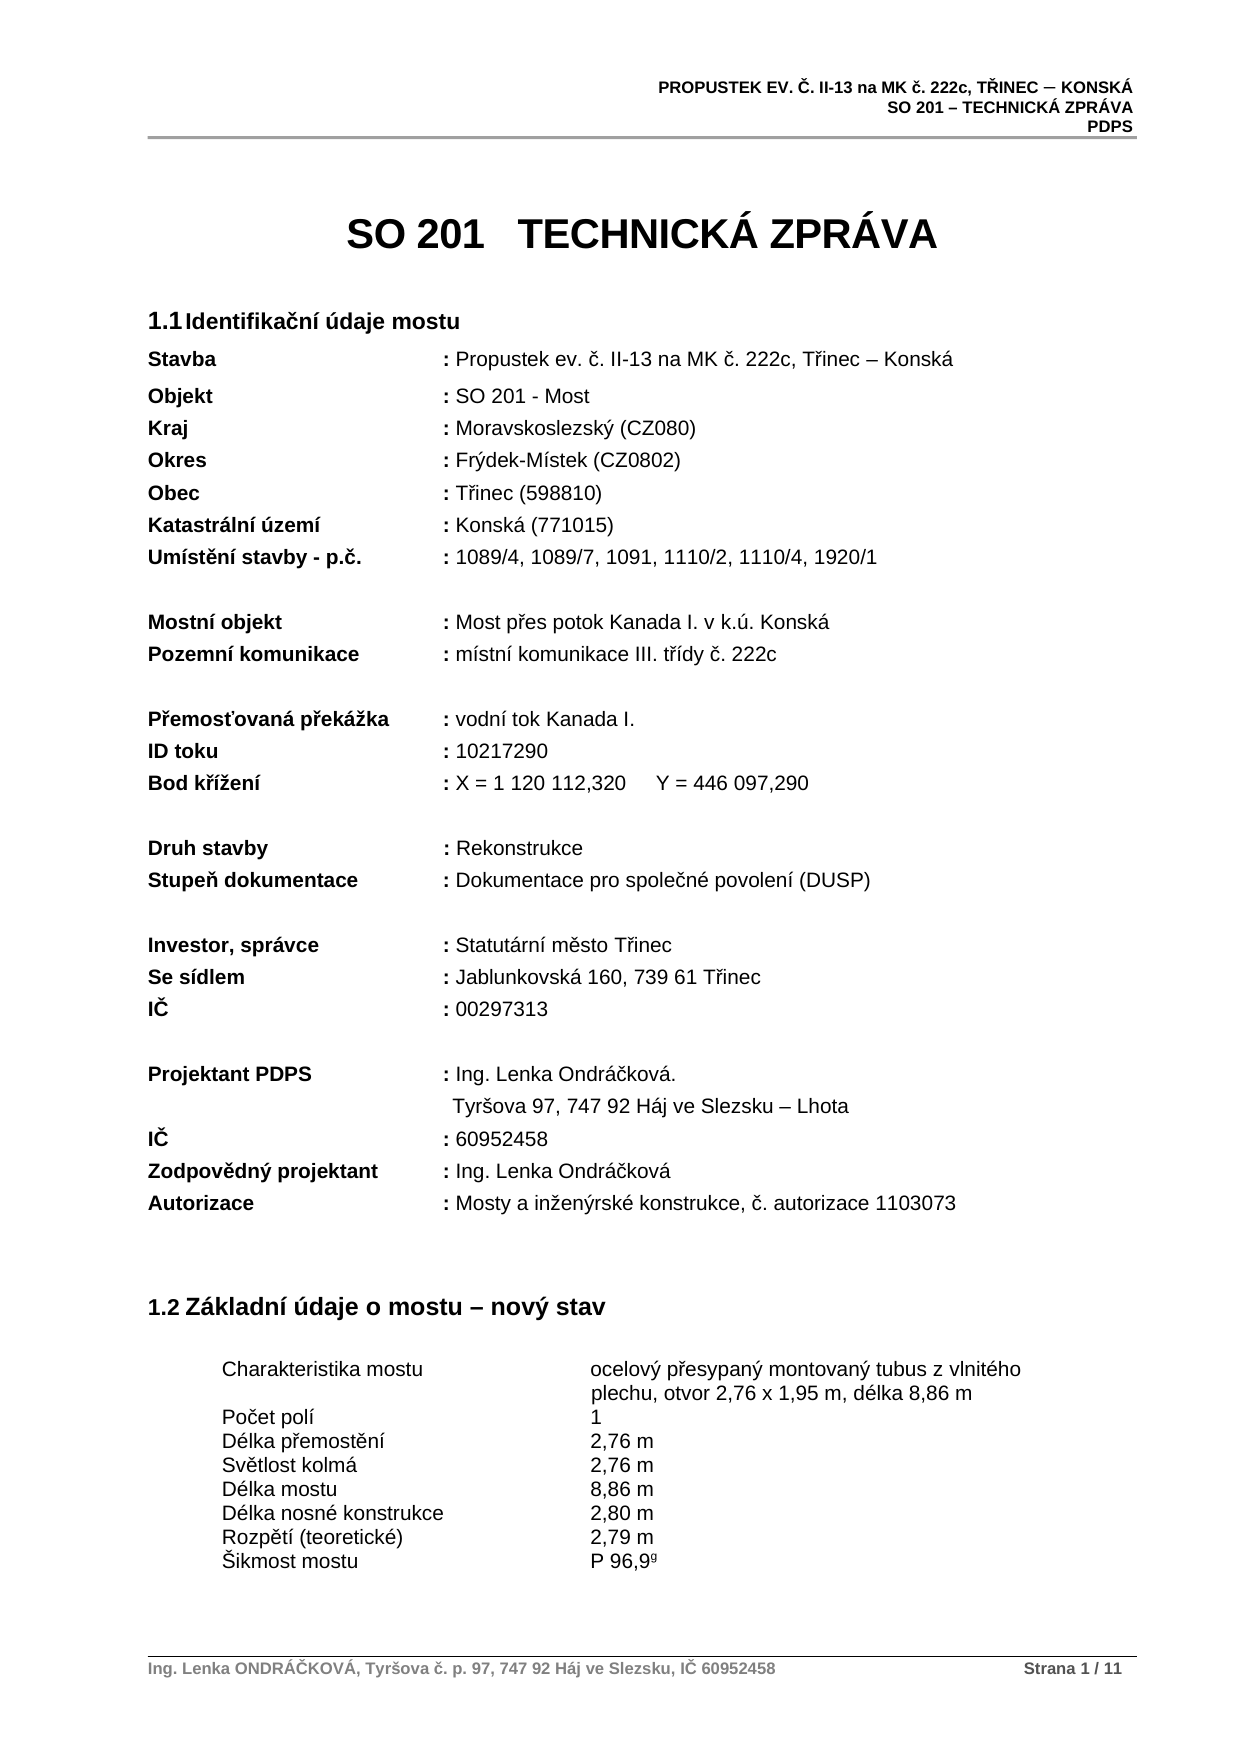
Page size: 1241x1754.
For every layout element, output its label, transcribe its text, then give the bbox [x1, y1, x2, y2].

text Zodpovědný projektant : Ing. Lenka Ondráčková [148, 1159, 1137, 1183]
text Mostní objekt : Most přes potok Kanada I. v k.ú. Konská [148, 610, 1137, 634]
text Světlost kolmá 2,76 m [222, 1453, 1137, 1477]
subtitle Se sídlem : Jablunkovská 160, 739 61 Třinec [148, 965, 1137, 989]
text Délka přemostění 2,76 m [222, 1429, 1137, 1453]
text Tyršova 97, 747 92 Háj ve Slezsku – Lhota [148, 1094, 1137, 1118]
text Autorizace : Mosty a inženýrské konstrukce, č. autorizace 1103073 [148, 1191, 1137, 1215]
text Obec : Třinec (598810) [148, 481, 1137, 504]
text ID toku : 10217290 [148, 739, 1137, 763]
text Projektant PDPS : Ing. Lenka Ondráčková. [148, 1062, 1137, 1086]
subtitle SO 201 TECHNICKÁ ZPRÁVA [148, 209, 1137, 257]
text Stavba : Propustek ev. č. II-13 na MK č. 222c, Třinec – Konská [148, 347, 1137, 371]
text Počet polí 1 [222, 1405, 1137, 1429]
text Bod křížení : X = 1 120 112,320 Y = 446 097,290 [148, 771, 1137, 795]
text Investor, správce : Statutární město Třinec [148, 933, 1137, 957]
list Charakteristika mostu ocelový přesypaný montovaný tubus z vlnitého [222, 1357, 1137, 1381]
list plechu, otvor 2,76 x 1,95 m, délka 8,86 m [591, 1381, 1137, 1405]
text Délka mostu 8,86 m [222, 1477, 1137, 1501]
text Kraj : Moravskoslezský (CZ080) [148, 416, 1137, 440]
text Pozemní komunikace : místní komunikace III. třídy č. 222c [148, 642, 1137, 666]
text Přemosťovaná překážka : vodní tok Kanada I. [148, 707, 1137, 731]
text Stupeň dokumentace : Dokumentace pro společné povolení (DUSP) [148, 868, 1137, 892]
text Katastrální území : Konská (771015) [148, 513, 1137, 537]
text Objekt : SO 201 - Most [148, 384, 1137, 408]
text IČ : 00297313 [148, 997, 1137, 1021]
subtitle Délka nosné konstrukce 2,80 m [222, 1501, 1137, 1525]
text Okres : Frýdek-Místek (CZ0802) [148, 448, 1137, 472]
subtitle Základní údaje o mostu – nový stav [148, 1292, 1137, 1321]
text Druh stavby : Rekonstrukce [148, 836, 1137, 860]
text Umístění stavby - p.č. : 1089/4, 1089/7, 1091, 1110/2, 1110/4, 1920/1 [148, 545, 1137, 569]
text IČ : 60952458 [148, 1126, 1137, 1150]
subtitle Identifikační údaje mostu [148, 306, 1137, 335]
subtitle Rozpětí (teoretické) 2,79 m [222, 1525, 1137, 1549]
text Šikmost mostu P 96,9g [222, 1549, 1137, 1573]
